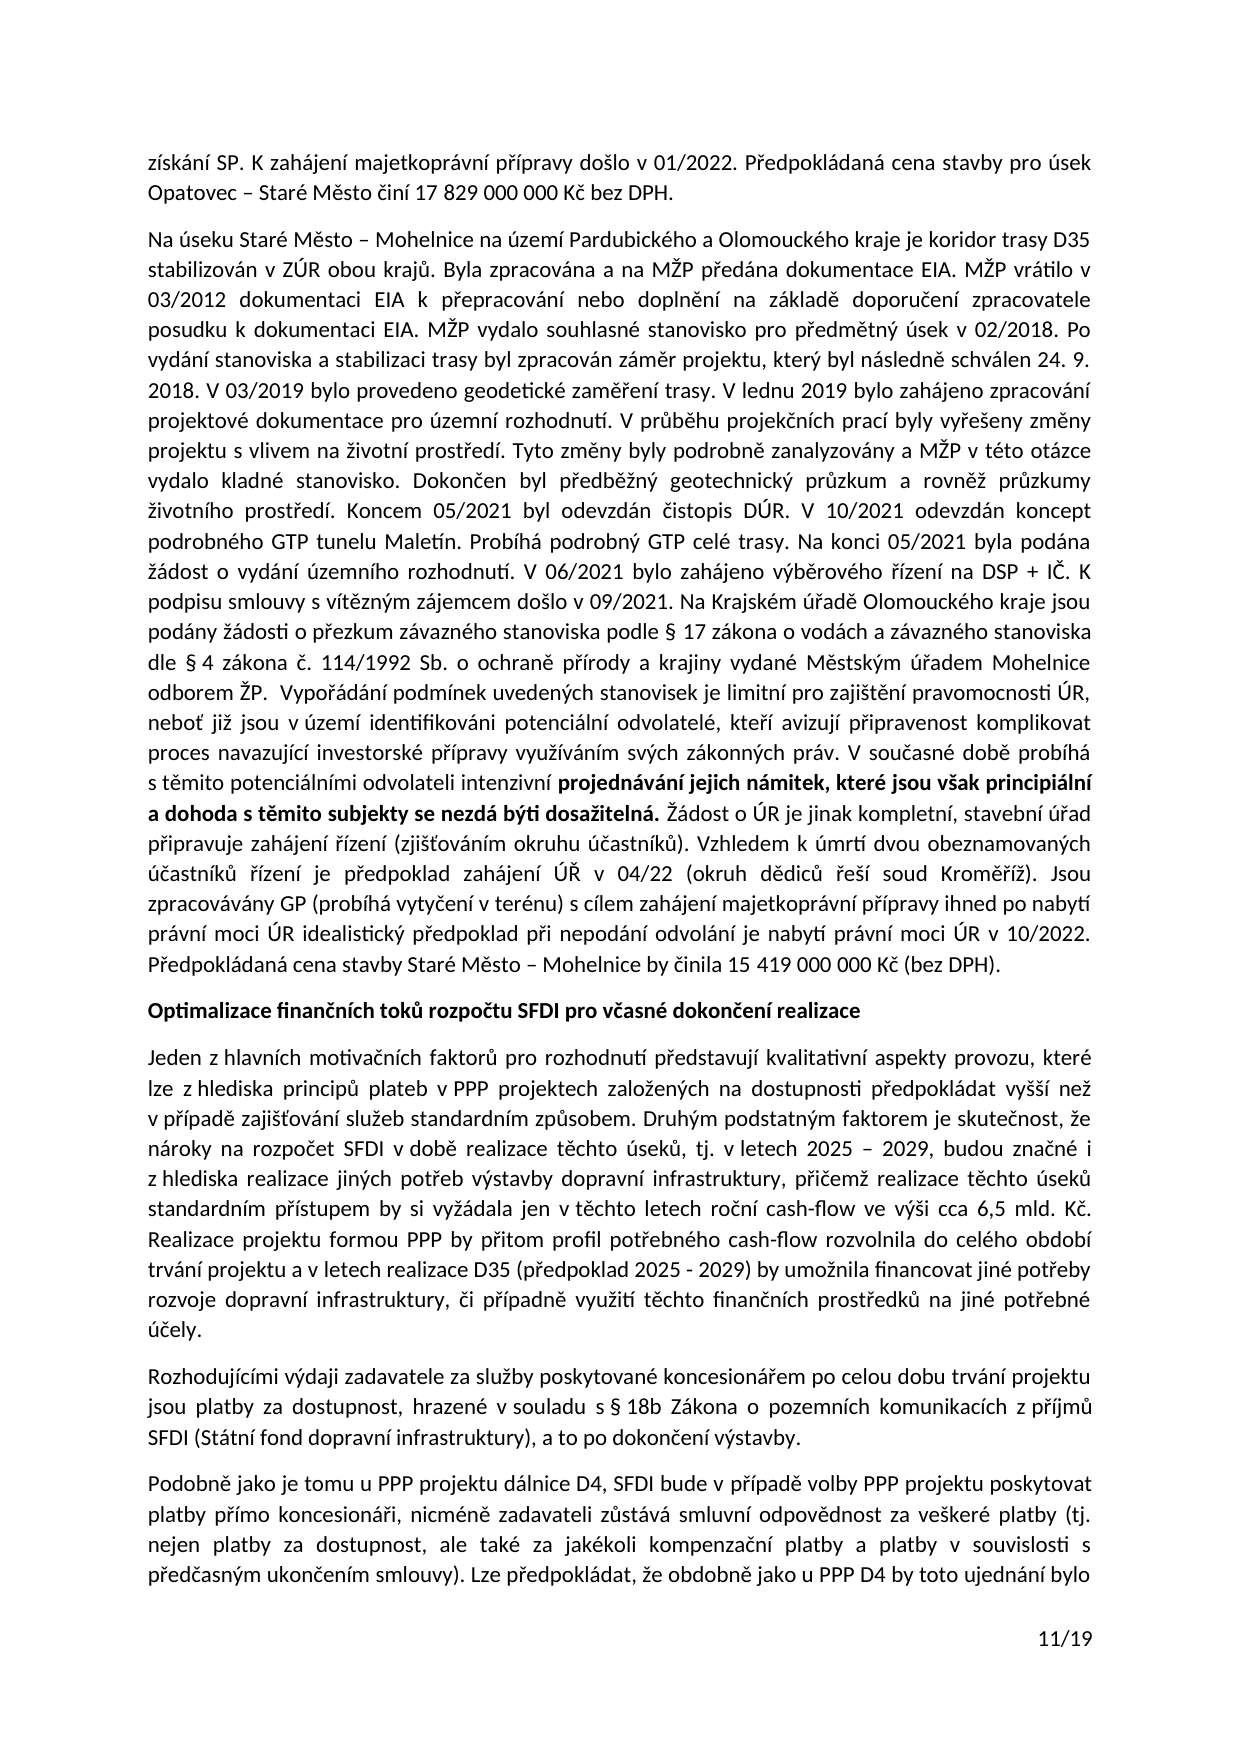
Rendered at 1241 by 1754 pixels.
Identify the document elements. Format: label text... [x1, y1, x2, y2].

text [148, 148, 1093, 206]
text Na úseku Staré Město – Mohelnice na území Pardubického a Olomouckého kraje je koridor trasy D35 stabilizován v ZÚR obou krajů. Byla zpracována a na MŽP předána dokumentace EIA. MŽP vrátilo v 03/2012 dokumentaci EIA k přepracování nebo doplnění na základě doporučení zpracovatele posudku k dokumentaci EIA. MŽP vydalo souhlasné stanovisko pro předmětný úsek v 02/2018. Po vydání stanoviska a stabilizaci trasy byl zpracován záměr projektu, který byl následně schválen 24. 9. 2018. V 03/2019 bylo provedeno geodetické zaměření trasy. V lednu 2019 bylo zahájeno zpracování projektové dokumentace pro územní rozhodnutí. V průběhu projekčních prací byly vyřešeny změny projektu s vlivem na životní prostředí. Tyto změny byly podrobně zanalyzovány a MŽP v této otázce vydalo kladné stanovisko. Dokončen byl předběžný geotechnický průzkum a rovněž průzkumy životního prostředí. Koncem 05/2021 byl odevzdán čistopis DÚR. V 10/2021 odevzdán koncept podrobného GTP tunelu Maletín. Probíhá podrobný GTP celé trasy. Na konci 05/2021 byla podána žádost o vydání územního rozhodnutí. V 06/2021 bylo zahájeno výběrového řízení na DSP + IČ. K podpisu smlouvy s vítězným zájemcem došlo v 09/2021. Na Krajském úřadě Olomouckého kraje jsou podány žádosti o přezkum závazného stanoviska podle § 17 zákona o vodách a závazného stanoviska dle § 4 zákona č. 114/1992 Sb. o ochraně přírody a krajiny vydané Městským úřadem Mohelnice odborem ŽP. Vypořádání podmínek uvedených stanovisek je limitní pro zajištění pravomocnosti ÚR, neboť již jsou v území identifikováni potenciální odvolatelé, kteří avizují připravenost komplikovat proces navazující investorské přípravy využíváním svých zákonných práv. V současné době probíhá s těmito potenciálními odvolateli intenzivní projednávání jejich námitek, které jsou však principiální a dohoda s těmito subjekty se nezdá býti dosažitelná. Žádost o ÚR je jinak kompletní, stavební úřad připravuje zahájení řízení (zjišťováním okruhu účastníků). Vzhledem k úmrtí dvou obeznamovaných účastníků řízení je předpoklad zahájení ÚŘ v 04/22 (okruh dědiců řeší soud Kroměříž). Jsou zpracovávány GP (probíhá vytyčení v terénu) s cílem zahájení majetkoprávní přípravy ihned po nabytí právní moci ÚR idealistický předpoklad při nepodání odvolání je nabytí právní moci ÚR v 10/2022. Předpokládaná cena stavby Staré Město – Mohelnice by činila 15 419 000 000 Kč (bez DPH). [148, 225, 1093, 978]
text Optimalizace finančních toků rozpočtu SFDI pro včasné dokončení realizace [148, 997, 1093, 1024]
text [148, 1469, 1093, 1588]
text Jeden z hlavních motivačních faktorů pro rozhodnutí představují kvalitativní aspekty provozu, které lze z hlediska principů plateb v PPP projektech založených na dostupnosti předpokládat vyšší než v případě zajišťování služeb standardním způsobem. Druhým podstatným faktorem je skutečnost, že nároky na rozpočet SFDI v době realizace těchto úseků, tj. v letech 2025 – 2029, budou značné i z hlediska realizace jiných potřeb výstavby dopravní infrastruktury, přičemž realizace těchto úseků standardním přístupem by si vyžádala jen v těchto letech roční cash-flow ve výši cca 6,5 mld. Kč. Realizace projektu formou PPP by přitom profil potřebného cash-flow rozvolnila do celého období trvání projektu a v letech realizace D35 (předpoklad 2025 - 2029) by umožnila financovat jiné potřeby rozvoje dopravní infrastruktury, či případně využití těchto finančních prostředků na jiné potřebné účely. [148, 1043, 1093, 1343]
text Rozhodujícími výdaji zadavatele za služby poskytované koncesionářem po celou dobu trvání projektu jsou platby za dostupnost, hrazené v souladu s § 18b Zákona o pozemních komunikacích z příjmů SFDI (Státní fond dopravní infrastruktury), a to po dokončení výstavby. [148, 1362, 1093, 1451]
